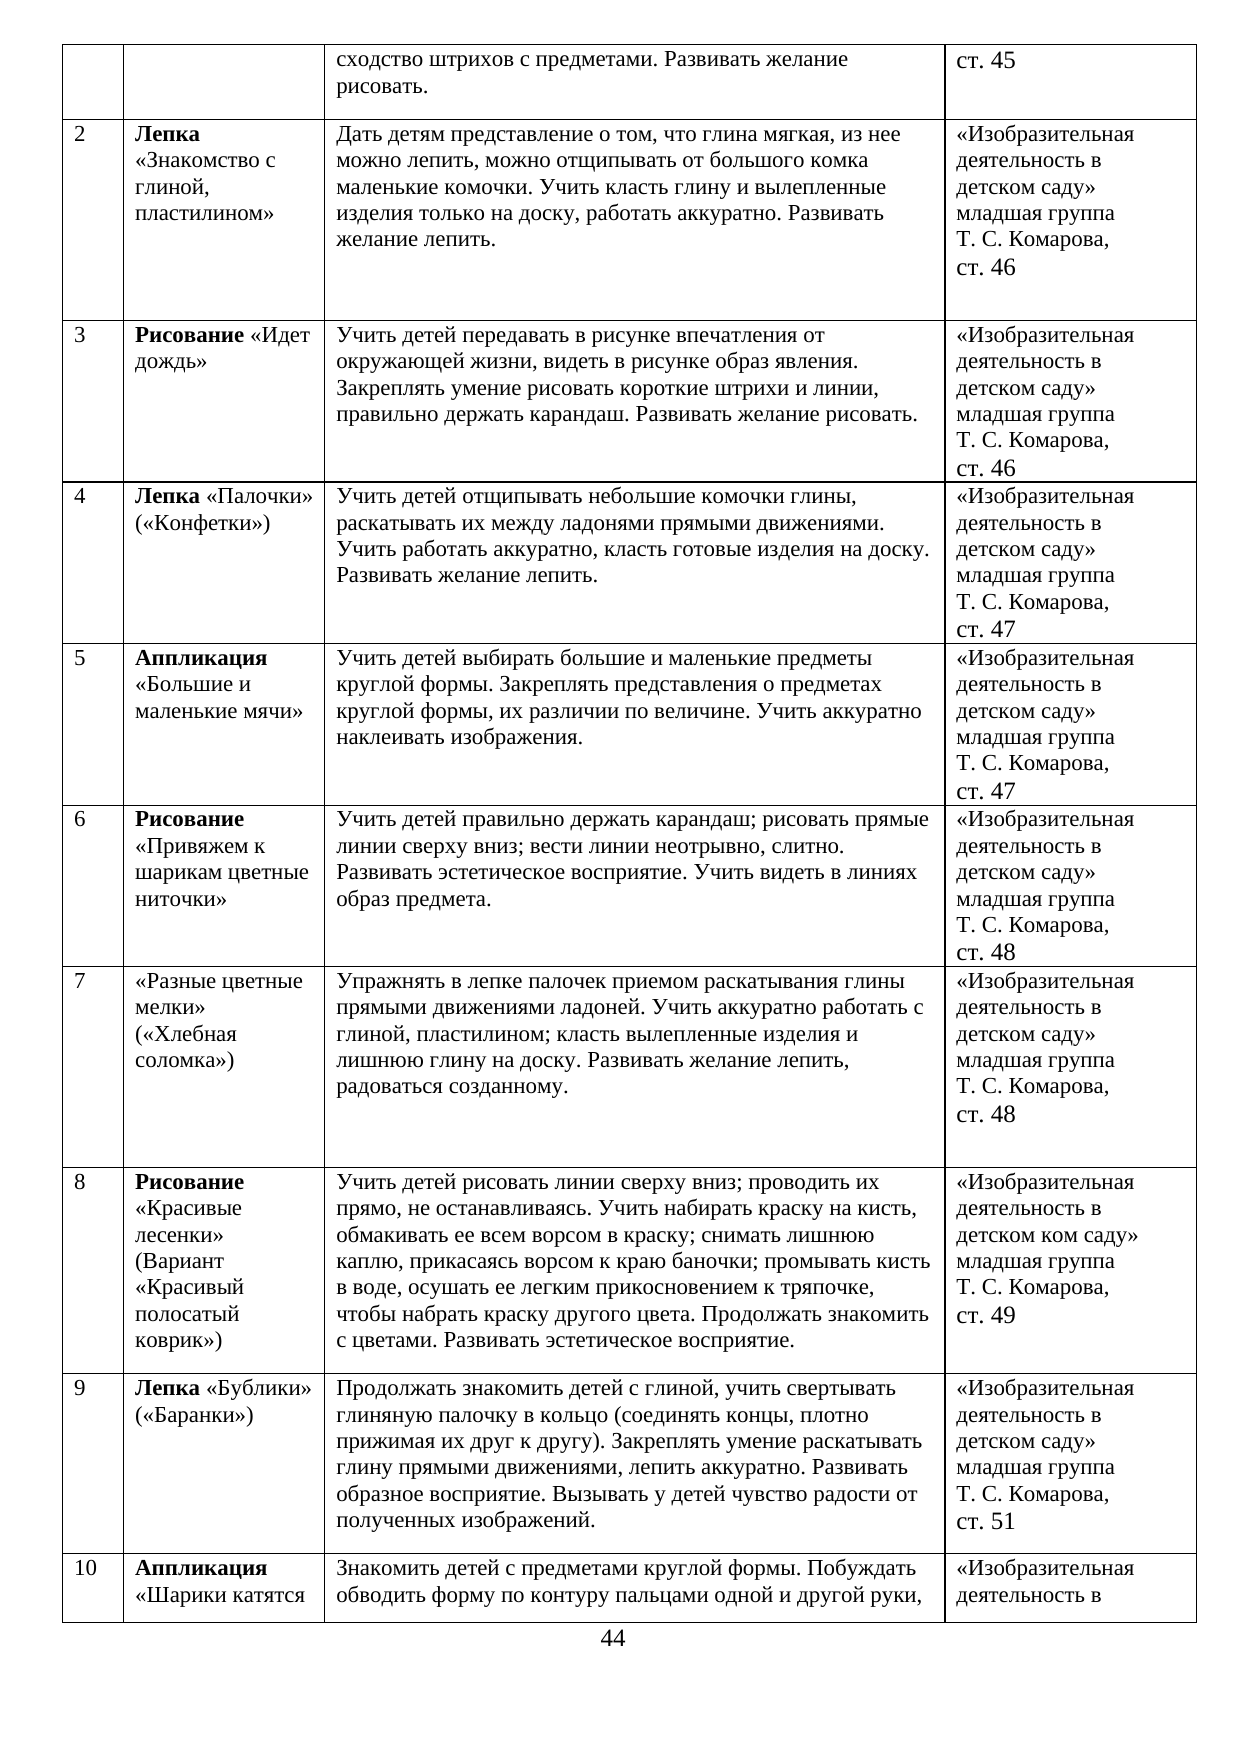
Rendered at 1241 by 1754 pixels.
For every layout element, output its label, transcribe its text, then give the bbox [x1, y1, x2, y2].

table_cell Учить детей отщипывать небольшие комочки глины, раскатывать их между ладонями прямыми движениями. Учить работать аккуратно, класть готовые изделия на доску. Развивать желание лепить. [325, 483, 944, 643]
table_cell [124, 1554, 324, 1622]
table_cell «Изобразительная деятельность в детском саду» младшая группа Т. С. Комарова, ст. 47 [946, 644, 1196, 804]
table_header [946, 45, 1196, 119]
table_cell Лепка «Знакомство с глиной, пластилином» [124, 120, 324, 320]
table_cell Рисование «Идет дождь» [124, 321, 324, 481]
table_cell 6 [63, 806, 123, 966]
table_cell «Разные цветные мелки» («Хлебная соломка») [124, 967, 324, 1167]
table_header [325, 45, 944, 119]
table_cell «Изобразительная деятельность в детском саду» младшая группа Т. С. Комарова, ст. 48 [946, 967, 1196, 1167]
table_cell «Изобразительная деятельность в детском саду» младшая группа Т. С. Комарова, ст. 46 [946, 321, 1196, 481]
table_cell Учить детей рисовать линии сверху вниз; проводить их прямо, не останавливаясь. Учить набирать краску на кисть, обмакивать ее всем ворсом в краску; снимать лишнюю каплю, прикасаясь ворсом к краю баночки; промывать кисть в воде, осушать ее легким прикосновением к тряпочке, чтобы набрать краску другого цвета. Продолжать знакомить с цветами. Развивать эстетическое восприятие. [325, 1168, 944, 1373]
table_cell «Изобразительная деятельность в детском ком саду» младшая группа Т. С. Комарова, ст. 49 [946, 1168, 1196, 1373]
table_cell Лепка «Бублики» («Баранки») [124, 1374, 324, 1553]
table_cell Учить детей выбирать большие и маленькие предметы круглой формы. Закреплять представления о предметах круглой формы, их различии по величине. Учить аккуратно наклеивать изображения. [325, 644, 944, 804]
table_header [124, 45, 324, 119]
table_cell Дать детям представление о том, что глина мягкая, из нее можно лепить, можно отщипывать от большого комка маленькие комочки. Учить класть глину и вылепленные изделия только на доску, работать аккуратно. Развивать желание лепить. [325, 120, 944, 320]
table_header 1 [63, 45, 123, 119]
table_cell 5 [63, 644, 123, 804]
table_cell Рисование «Красивые лесенки» (Вариант «Красивый полосатый коврик») [124, 1168, 324, 1373]
table_cell Учить детей правильно держать карандаш; рисовать прямые линии сверху вниз; вести линии неотрывно, слитно. Развивать эстетическое восприятие. Учить видеть в линиях образ предмета. [325, 806, 944, 966]
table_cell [325, 1554, 944, 1622]
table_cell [946, 1554, 1196, 1622]
table_cell Аппликация «Большие и маленькие мячи» [124, 644, 324, 804]
table_cell «Изобразительная деятельность в детском саду» младшая группа Т. С. Комарова, ст. 46 [946, 120, 1196, 320]
table_cell «Изобразительная деятельность в детском саду» младшая группа Т. С. Комарова, ст. 47 [946, 483, 1196, 643]
table_cell Рисование «Привяжем к шарикам цветные ниточки» [124, 806, 324, 966]
table_cell Упражнять в лепке палочек приемом раскатывания глины прямыми движениями ладоней. Учить аккуратно работать с глиной, пластилином; класть вылепленные изделия и лишнюю глину на доску. Развивать желание лепить, радоваться созданному. [325, 967, 944, 1167]
table_cell Учить детей передавать в рисунке впечатления от окружающей жизни, видеть в рисунке образ явления. Закреплять умение рисовать короткие штрихи и линии, правильно держать карандаш. Развивать желание рисовать. [325, 321, 944, 481]
table_cell 10 [63, 1554, 123, 1622]
table_cell «Изобразительная деятельность в детском саду» младшая группа Т. С. Комарова, ст. 48 [946, 806, 1196, 966]
table_cell 9 [63, 1374, 123, 1553]
table_cell 2 [63, 120, 123, 320]
table_cell 3 [63, 321, 123, 481]
table_cell Лепка «Палочки» («Конфетки») [124, 483, 324, 643]
table_cell «Изобразительная деятельность в детском саду» младшая группа Т. С. Комарова, ст. 51 [946, 1374, 1196, 1553]
table_cell 7 [63, 967, 123, 1167]
table_cell 4 [63, 483, 123, 643]
table_cell Продолжать знакомить детей с глиной, учить свертывать глиняную палочку в кольцо (соединять концы, плотно прижимая их друг к другу). Закреплять умение раскатывать глину прямыми движениями, лепить аккуратно. Развивать образное восприятие. Вызывать у детей чувство радости от полученных изображений. [325, 1374, 944, 1553]
table_cell 8 [63, 1168, 123, 1373]
